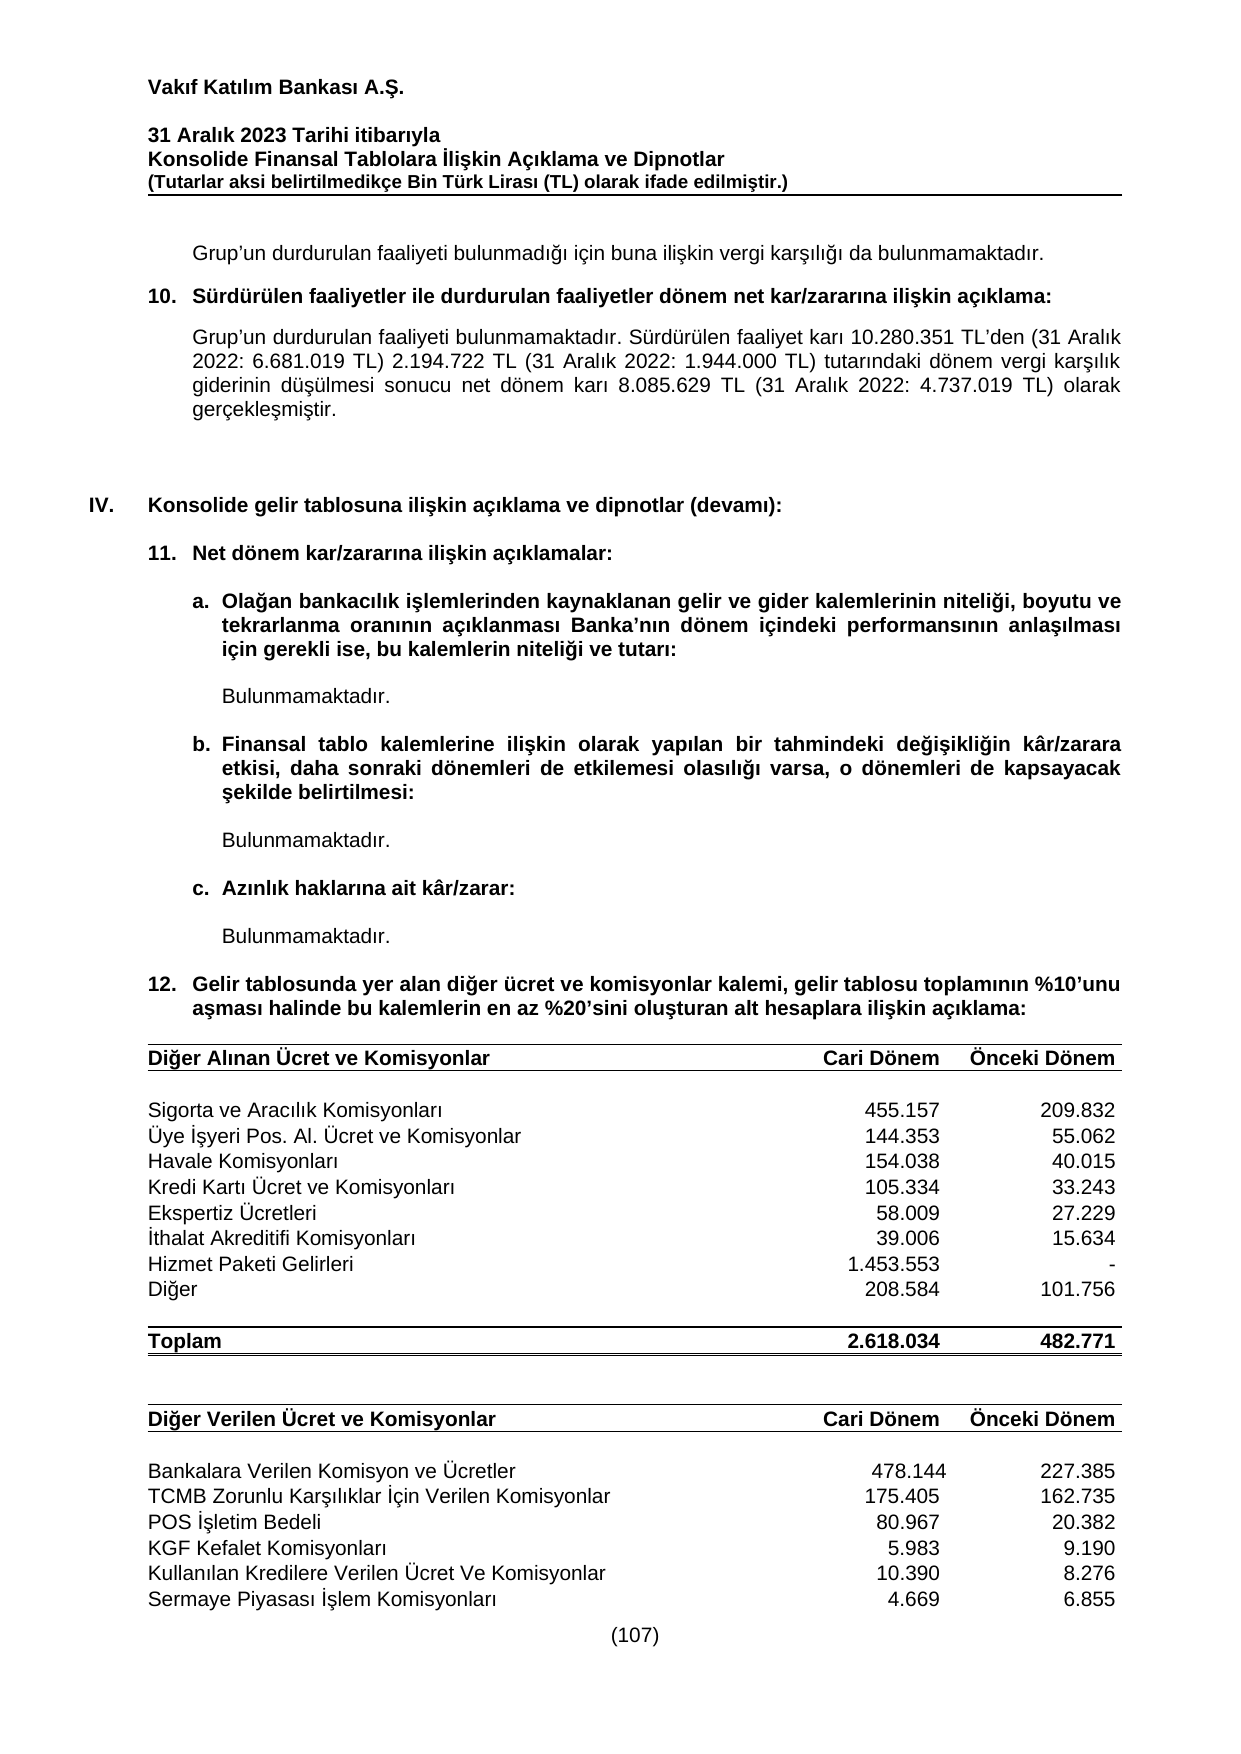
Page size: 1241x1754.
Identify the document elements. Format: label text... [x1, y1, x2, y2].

text c. Azınlık haklarına ait kâr/zarar: [192, 876, 1111, 900]
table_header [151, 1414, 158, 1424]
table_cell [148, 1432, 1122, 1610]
text a. Olağan bankacılık işlemlerinden kaynaklanan gelir ve gider kalemlerinin niteliği, boyutu ve tekrarlanma oranının açıklanması Banka’nın dönem içindeki performansının anlaşılması için gerekli ise, bu kalemlerin niteliği ve tutarı: [192, 588, 1122, 660]
list Gelir tablosunda yer alan diğer ücret ve komisyonlar kalemi, gelir tablosu toplamının %10’unu aşması halinde bu kalemlerin en az %20’sini oluşturan alt hesaplara ilişkin açıklama: [148, 972, 1122, 1020]
text Grup’un durdurulan faaliyeti bulunmamaktadır. Sürdürülen faaliyet karı 10.280.351 TL’den (31 Aralık 2022: 6.681.019 TL) 2.194.722 TL (31 Aralık 2022: 1.944.000 TL) tutarındaki dönem vergi karşılık giderinin düşülmesi sonucu net dönem karı 8.085.629 TL (31 Aralık 2022: 4.737.019 TL) olarak gerçekleşmiştir. [192, 325, 1122, 421]
text Grup’un durdurulan faaliyeti bulunmadığı için buna ilişkin vergi karşılığı da bulunmamaktadır. [192, 241, 1122, 265]
text IV. Konsolide gelir tablosuna ilişkin açıklama ve dipnotlar (devamı): [89, 493, 1122, 517]
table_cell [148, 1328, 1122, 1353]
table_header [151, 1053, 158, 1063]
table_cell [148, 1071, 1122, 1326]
text Bulunmamaktadır. [222, 828, 1111, 852]
list Sürdürülen faaliyetler ile durdurulan faaliyetler dönem net kar/zararına ilişkin açıklama: [148, 284, 1111, 308]
text b. Finansal tablo kalemlerine ilişkin olarak yapılan bir tahmindeki değişikliğin kâr/zarara etkisi, daha sonraki dönemleri de etkilemesi olasılığı varsa, o dönemleri de kapsayacak şekilde belirtilmesi: [192, 732, 1122, 804]
text 11. Net dönem kar/zararına ilişkin açıklamalar: [148, 541, 1082, 564]
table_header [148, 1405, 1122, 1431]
text Bulunmamaktadır. [222, 924, 1111, 948]
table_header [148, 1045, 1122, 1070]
text Bulunmamaktadır. [222, 684, 1111, 708]
